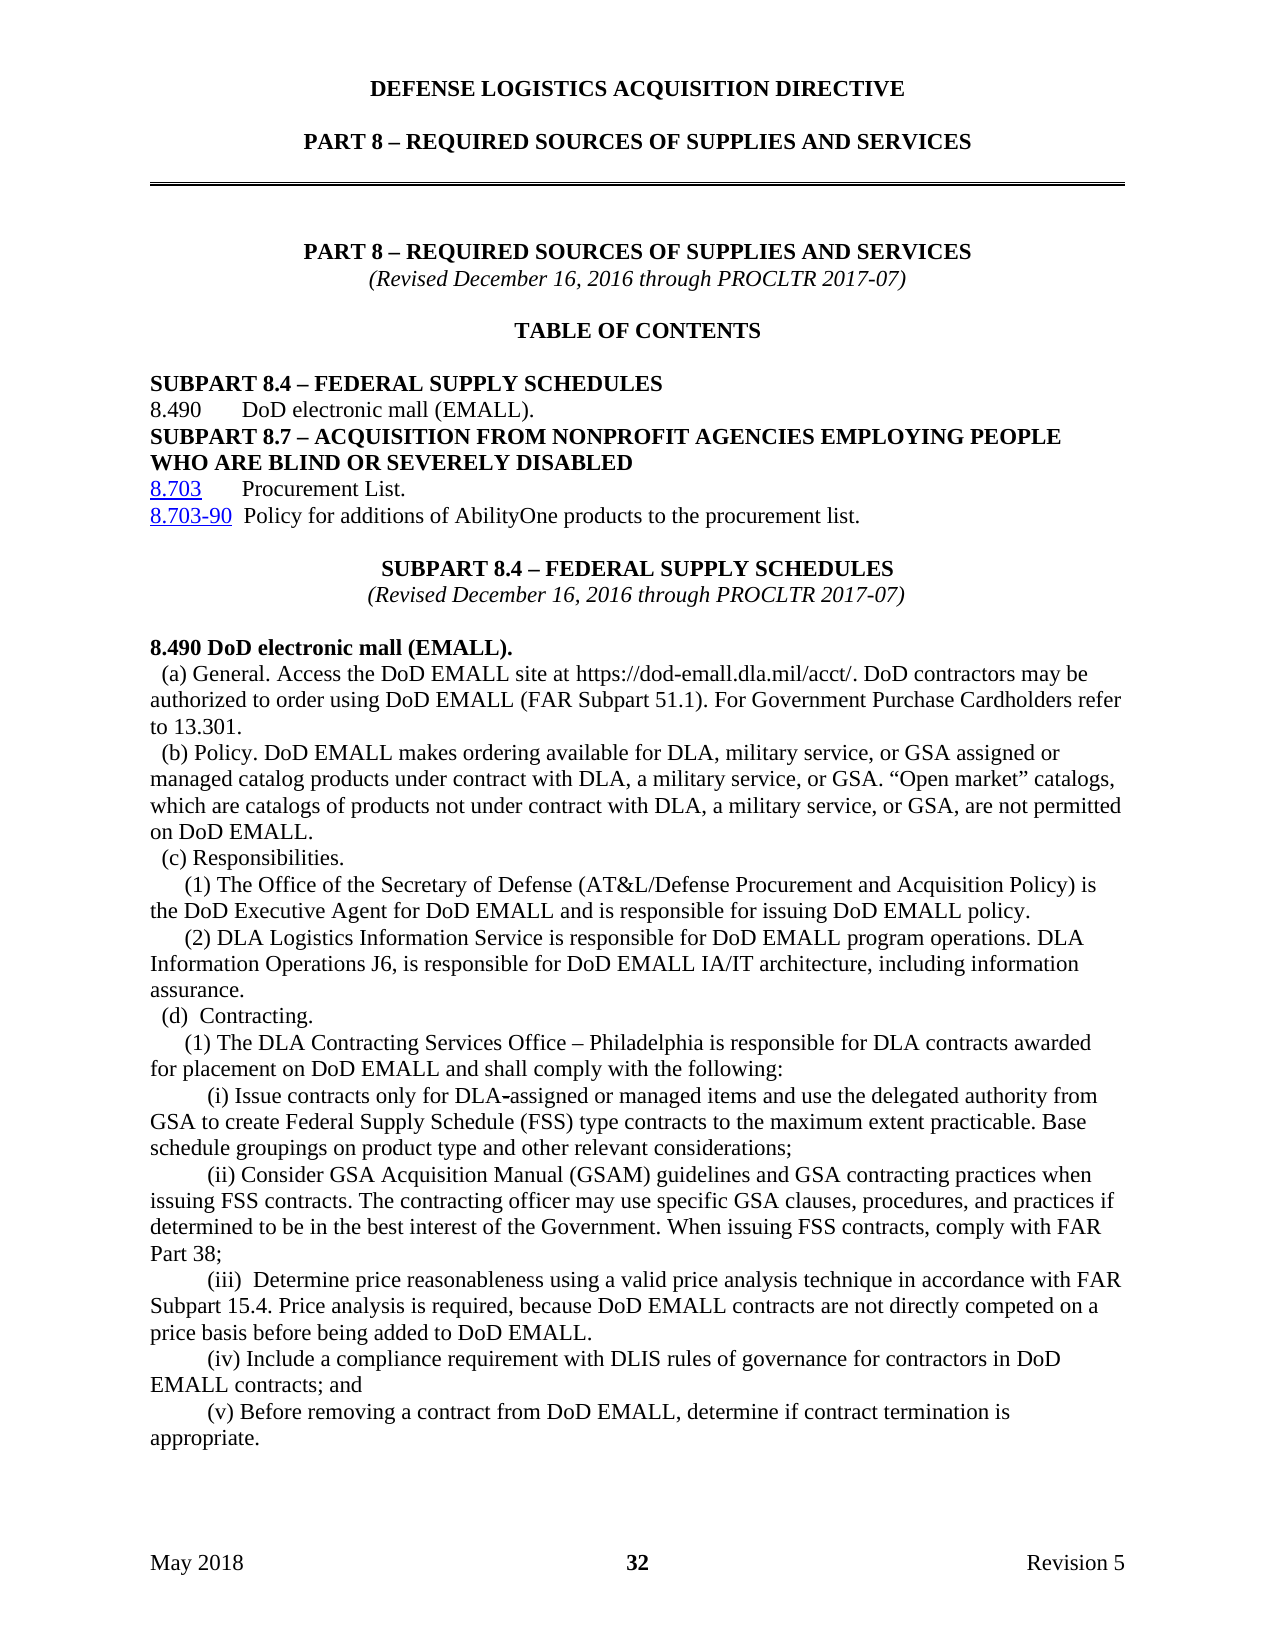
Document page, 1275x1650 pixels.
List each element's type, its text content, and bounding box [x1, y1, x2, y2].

text (Revised December 16, 2016 through PROCLTR 2017-07) [150, 581, 1125, 607]
text (ii) Consider GSA Acquisition Manual (GSAM) guidelines and GSA contracting practices when issuing FSS contracts. The contracting officer may use specific GSA clauses, procedures, and practices if determined to be in the best interest of the Government. When issuing FSS contracts, comply with FAR Part 38; [150, 1161, 1125, 1266]
text SUBPART 8.4 – FEDERAL SUPPLY SCHEDULES [150, 554, 1125, 581]
text (1) The DLA Contracting Services Office – Philadelphia is responsible for DLA contracts awarded for placement on DoD EMALL and shall comply with the following: [150, 1029, 1125, 1082]
text SUBPART 8.7 – ACQUISITION FROM NONPROFIT AGENCIES EMPLOYING PEOPLE WHO ARE BLIND OR SEVERELY DISABLED [150, 423, 1125, 476]
text (b) Policy. DoD EMALL makes ordering available for DLA, military service, or GSA assigned or managed catalog products under contract with DLA, a military service, or GSA. “Open market” catalogs, which are catalogs of products not under contract with DLA, a military service, or GSA, are not permitted on DoD EMALL. [150, 739, 1125, 844]
text (c) Responsibilities. [150, 844, 1125, 871]
text SUBPART 8.4 – FEDERAL SUPPLY SCHEDULES [150, 370, 1125, 396]
text (v) Before removing a contract from DoD EMALL, determine if contract termination is appropriate. [150, 1398, 1125, 1451]
text (i) Issue contracts only for DLA-assigned or managed items and use the delegated authority from GSA to create Federal Supply Schedule (FSS) type contracts to the maximum extent practicable. Base schedule groupings on product type and other relevant considerations; [150, 1082, 1125, 1161]
text 8.703 Procurement List. [150, 476, 1125, 502]
text (a) General. Access the DoD EMALL site at https://dod-emall.dla.mil/acct/. DoD contractors may be authorized to order using DoD EMALL (FAR Subpart 51.1). For Government Purchase Cardholders refer to 13.301. [150, 660, 1125, 739]
text (d) Contracting. [150, 1003, 1125, 1029]
text (Revised December 16, 2016 through PROCLTR 2017-07) [150, 265, 1125, 291]
text 8.490 DoD electronic mall (EMALL). [150, 396, 1125, 423]
text PART 8 – REQUIRED SOURCES OF SUPPLIES AND SERVICES [150, 238, 1125, 265]
text TABLE OF CONTENTS [150, 317, 1125, 344]
text 8.490 DoD electronic mall (EMALL). [150, 634, 1125, 660]
text (2) DLA Logistics Information Service is responsible for DoD EMALL program operations. DLA Information Operations J6, is responsible for DoD EMALL IA/IT architecture, including information assurance. [150, 923, 1125, 1003]
text (iv) Include a compliance requirement with DLIS rules of governance for contractors in DoD EMALL contracts; and [150, 1345, 1125, 1398]
text 8.703-90 Policy for additions of AbilityOne products to the procurement list. [150, 502, 1125, 528]
text (iii) Determine price reasonableness using a valid price analysis technique in accordance with FAR Subpart 15.4. Price analysis is required, because DoD EMALL contracts are not directly competed on a price basis before being added to DoD EMALL. [150, 1266, 1125, 1345]
text (1) The Office of the Secretary of Defense (AT&L/Defense Procurement and Acquisition Policy) is the DoD Executive Agent for DoD EMALL and is responsible for issuing DoD EMALL policy. [150, 871, 1125, 923]
